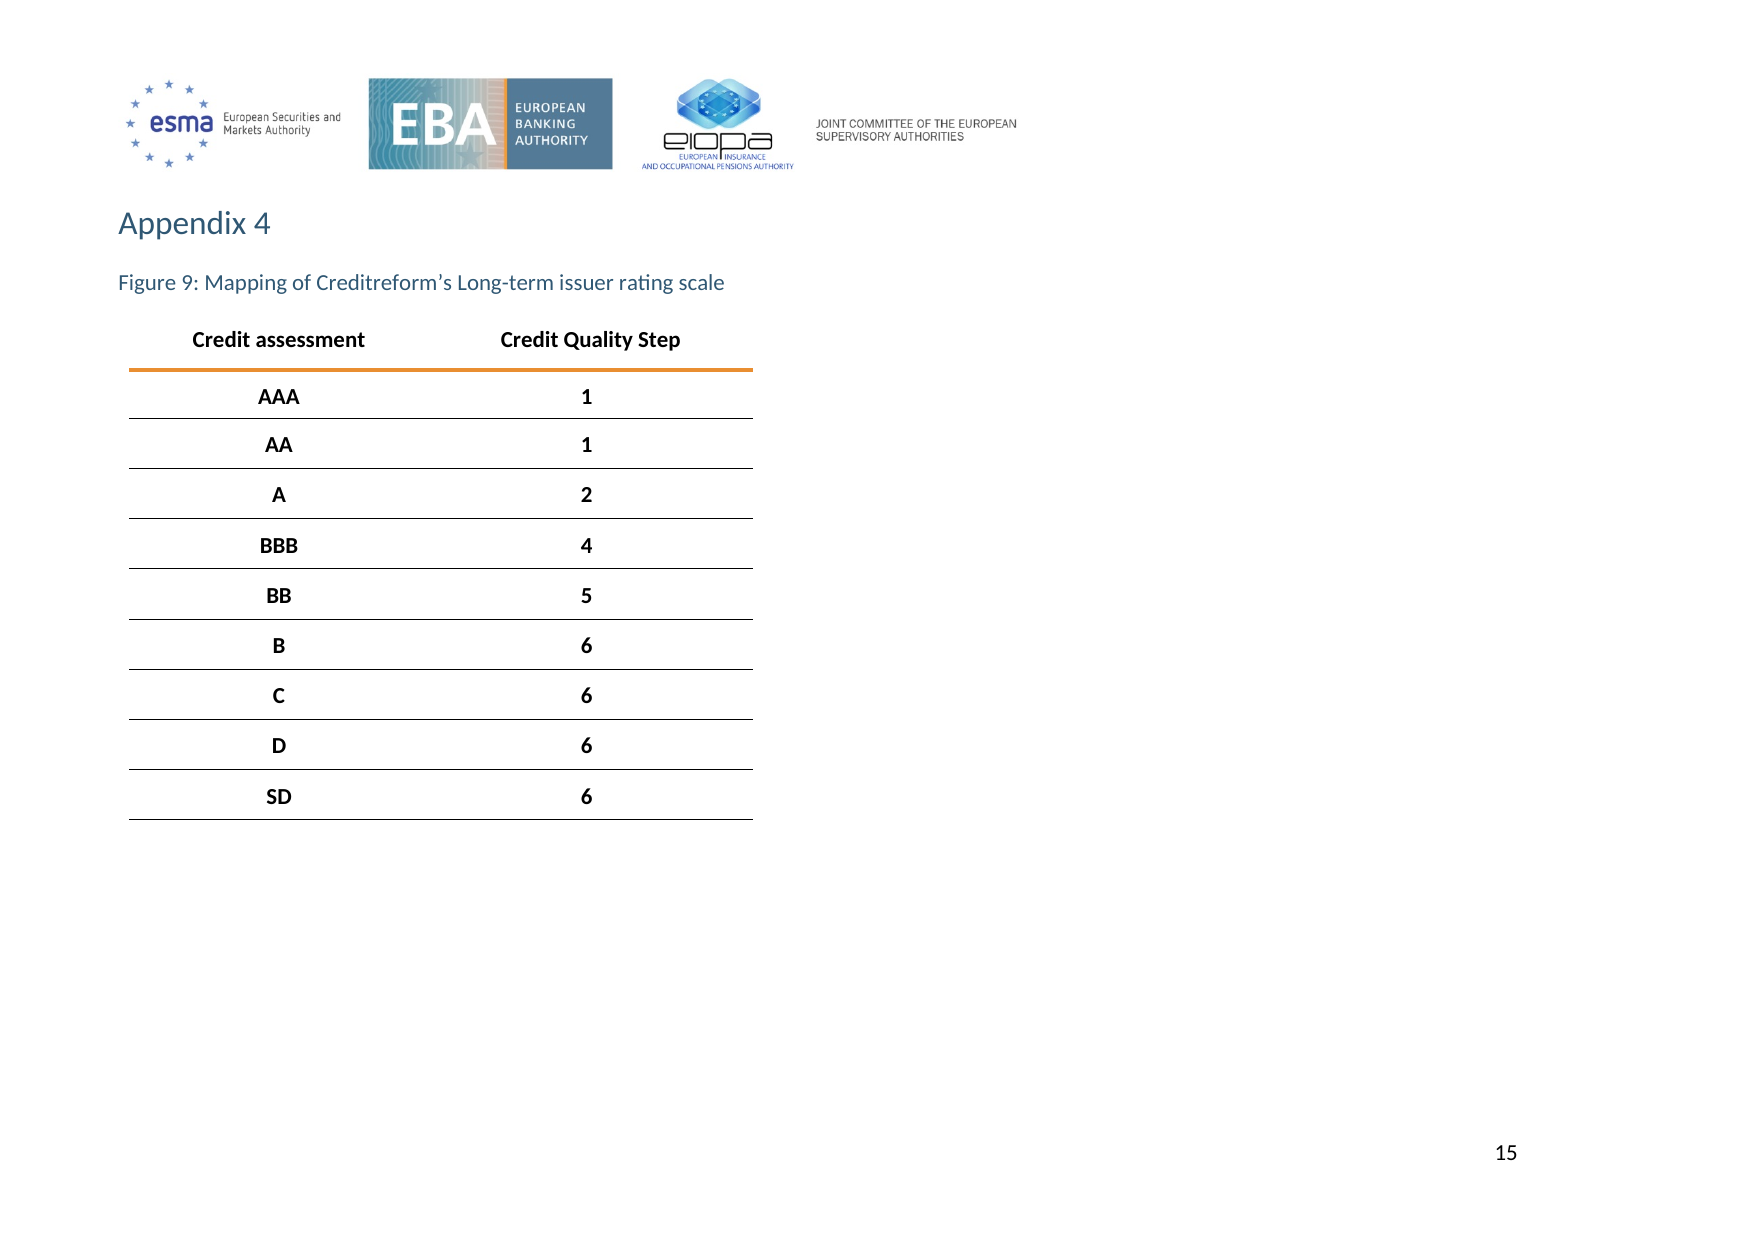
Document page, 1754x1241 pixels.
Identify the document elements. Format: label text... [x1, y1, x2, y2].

table_cell SD [129, 770, 428, 819]
table_cell 1 [428, 419, 753, 468]
table_header Credit Quality Step [428, 309, 753, 367]
table_cell 6 [428, 620, 753, 669]
table_cell 6 [428, 720, 753, 769]
table_cell 5 [428, 569, 753, 618]
table_cell A [129, 469, 428, 518]
table_cell 2 [428, 469, 753, 518]
table_cell 6 [428, 670, 753, 719]
table_cell BB [129, 569, 428, 618]
table_cell B [129, 620, 428, 669]
table_cell D [129, 720, 428, 769]
table_cell C [129, 670, 428, 719]
table_cell 4 [428, 519, 753, 568]
table_cell 6 [428, 770, 753, 819]
table_cell 1 [428, 372, 753, 418]
title Appendix 4 [118, 202, 1518, 243]
table_header Credit assessment [129, 309, 428, 367]
table_cell AAA [129, 372, 428, 418]
table_cell BBB [129, 519, 428, 568]
table_cell AA [129, 419, 428, 468]
title Figure 9: Mapping of Creditreform’s Long-term issuer rating scale [118, 268, 1518, 296]
picture [118, 73, 1029, 174]
